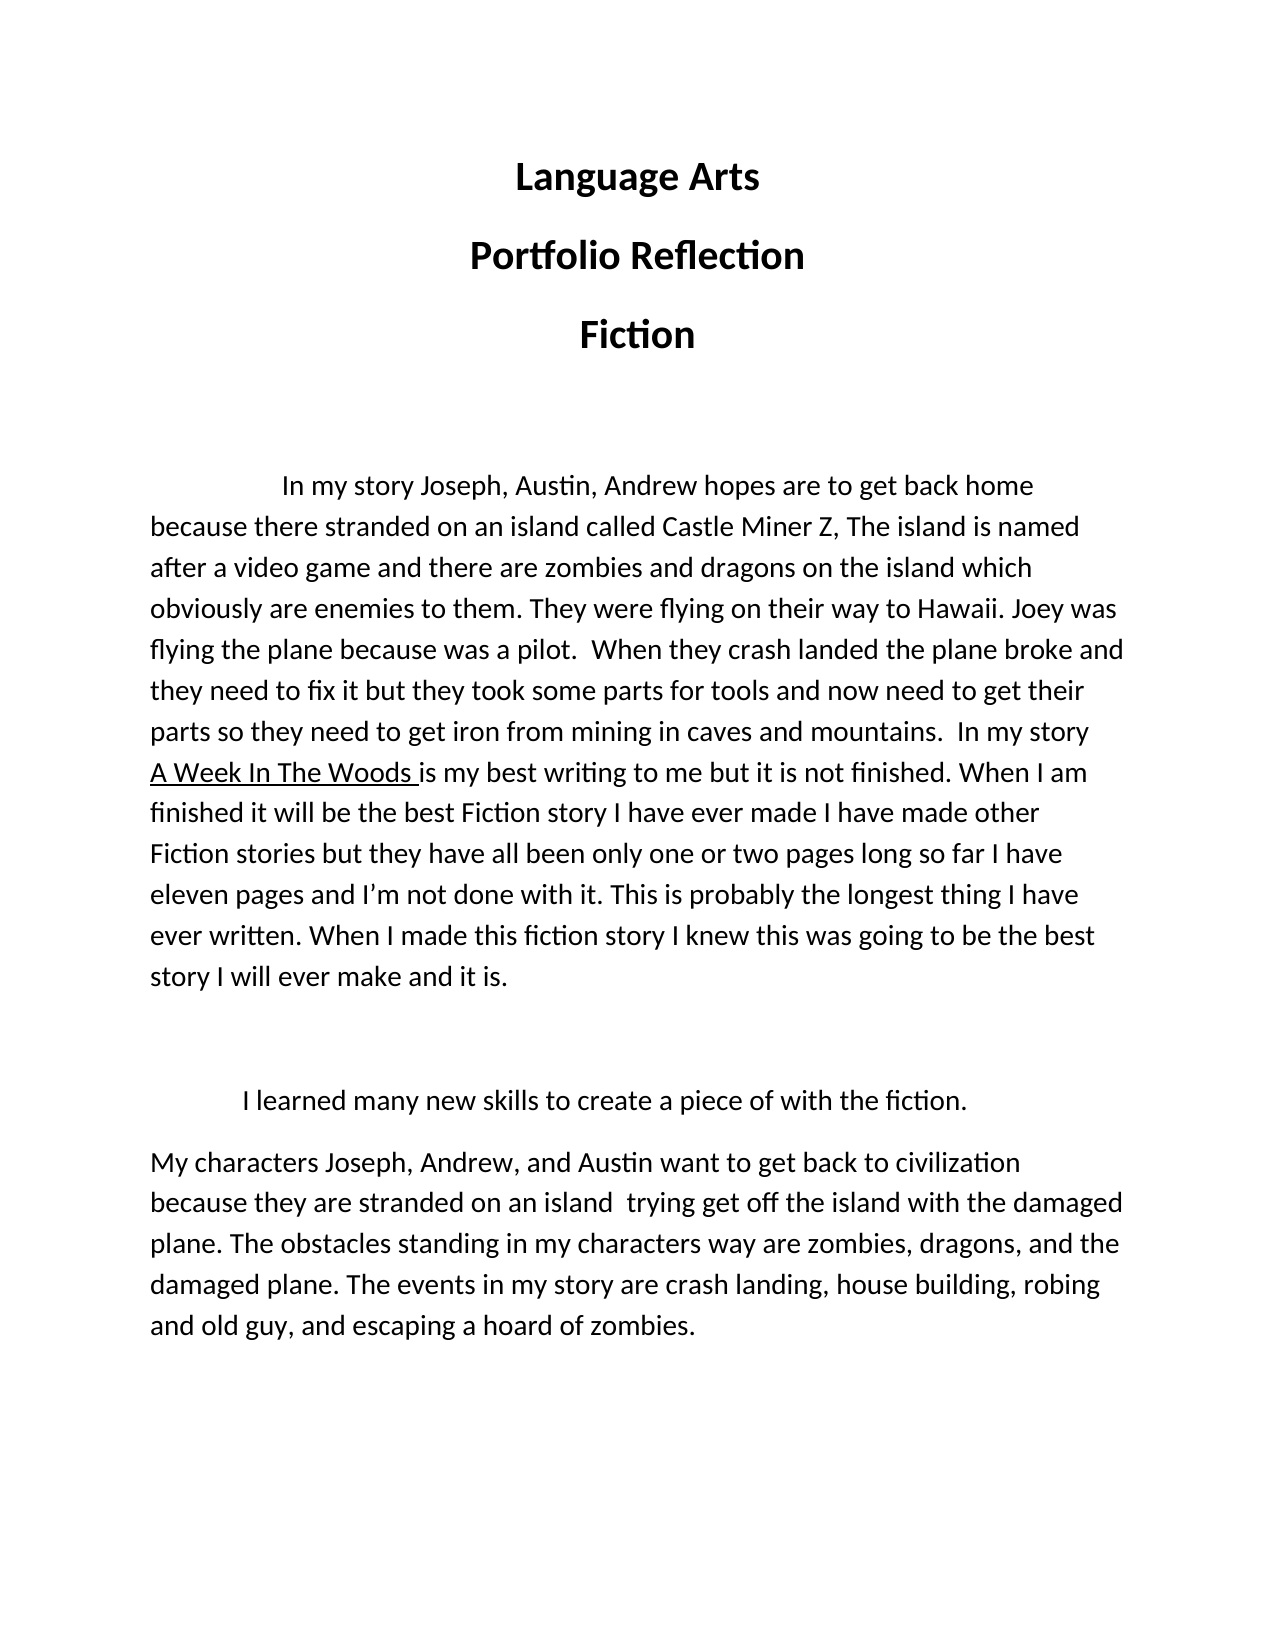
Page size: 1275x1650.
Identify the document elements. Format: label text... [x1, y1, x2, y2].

text Language Arts [150, 150, 1125, 201]
text In my story Joseph, Austin, Andrew hopes are to get back home because there stranded on an island called Castle Miner Z, The island is named after a video game and there are zombies and dragons on the island which obviously are enemies to them. They were flying on their way to Hawaii. Joey was flying the plane because was a pilot. When they crash landed the plane broke and they need to fix it but they took some parts for tools and now need to get their parts so they need to get iron from mining in caves and mountains. In my story A Week In The Woods is my best writing to me but it is not finished. When I am finished it will be the best Fiction story I have ever made I have made other Fiction stories but they have all been only one or two pages long so far I have eleven pages and I’m not done with it. This is probably the longest thing I have ever written. When I made this fiction story I knew this was going to be the best story I will ever make and it is. [150, 467, 1125, 994]
text My characters Joseph, Andrew, and Austin want to get back to civilization because they are stranded on an island trying get off the island with the damaged plane. The obstacles standing in my characters way are zombies, dragons, and the damaged plane. The events in my story are crash landing, house building, robing and old guy, and escaping a hoard of zombies. [150, 1144, 1125, 1343]
text Portfolio Reflection [150, 229, 1125, 280]
text Fiction [150, 308, 1125, 359]
text I learned many new skills to create a piece of with the fiction. [150, 1082, 1125, 1117]
